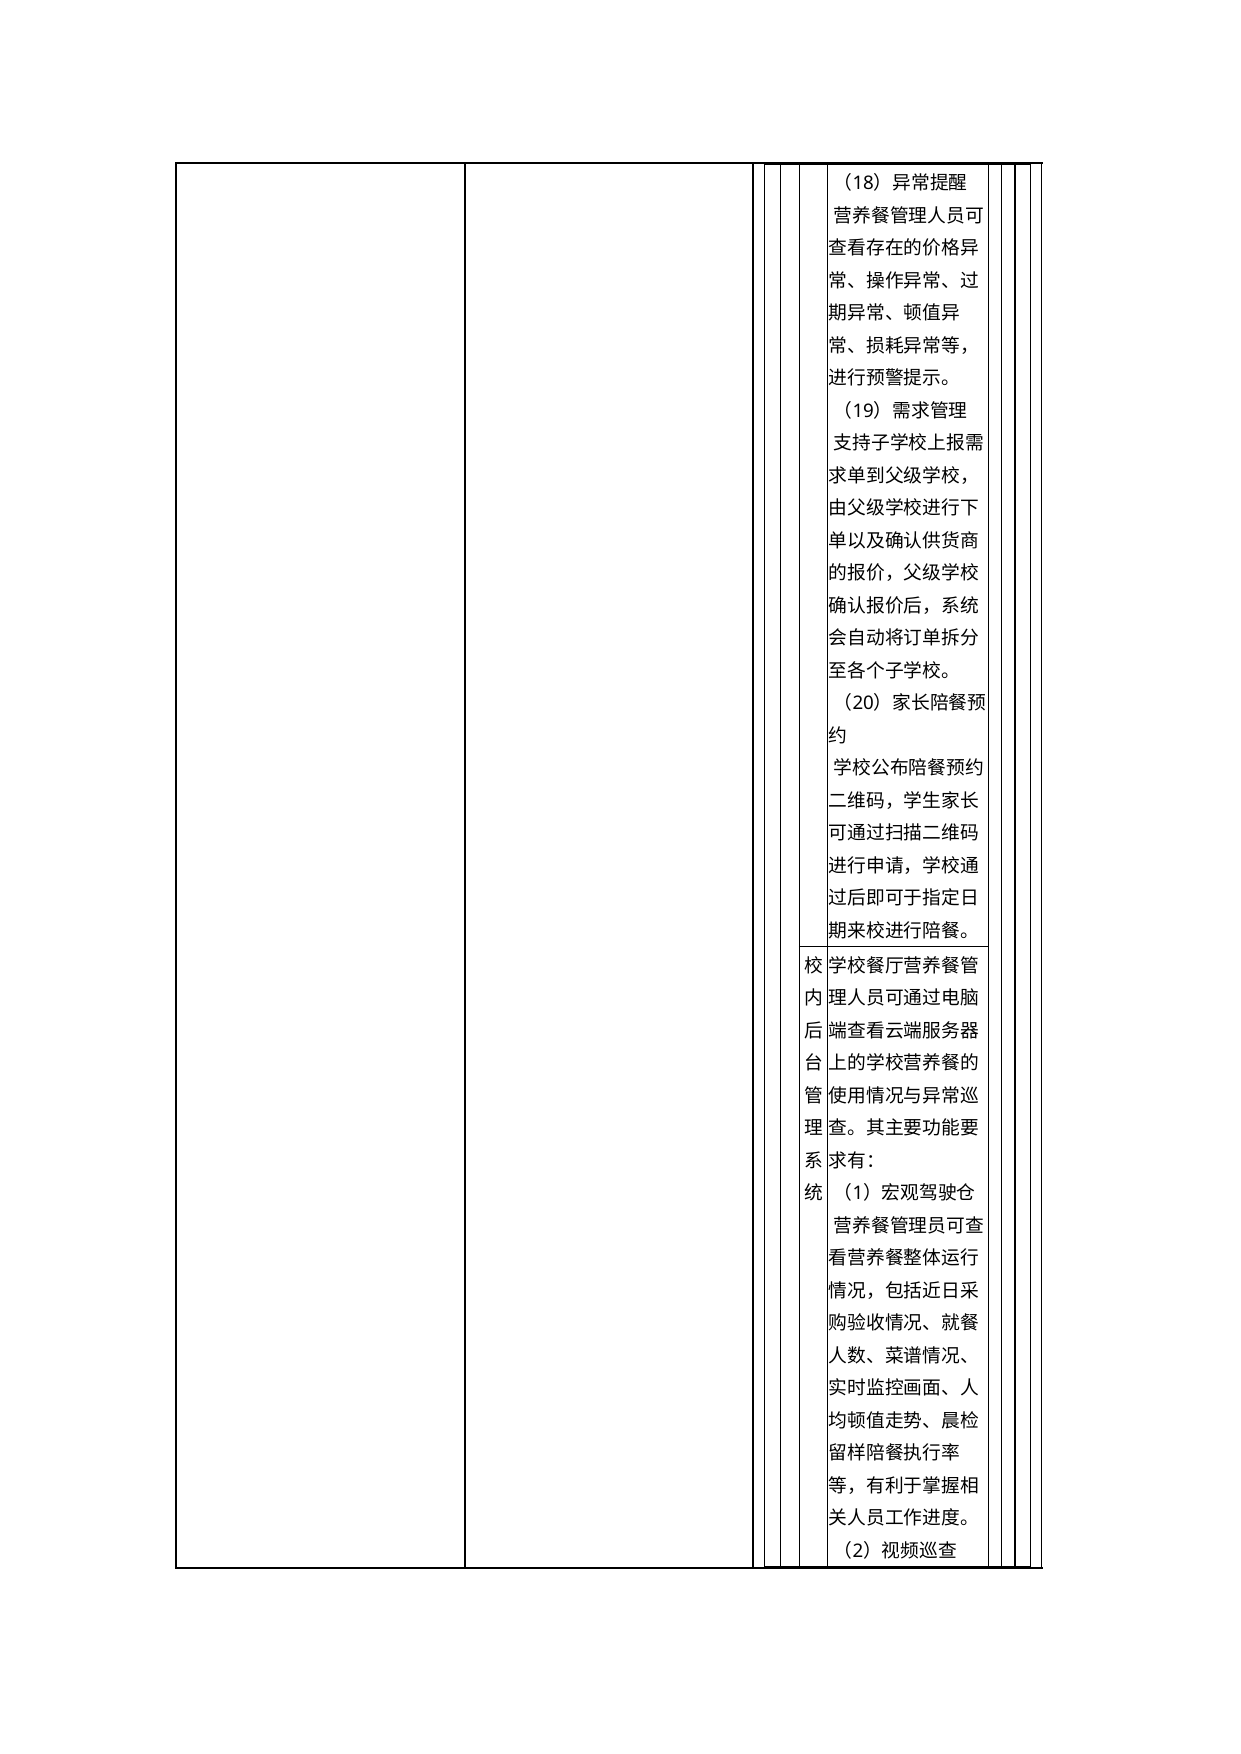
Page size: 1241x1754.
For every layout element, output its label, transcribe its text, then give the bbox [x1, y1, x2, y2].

table_cell [1031, 164, 1041, 1567]
table_cell [828, 165, 988, 946]
table_cell [828, 947, 988, 1566]
table_cell [1016, 165, 1030, 1566]
table_cell [781, 165, 799, 1566]
table_cell [800, 947, 827, 1566]
table_cell [754, 164, 764, 1567]
table_cell 1 [177, 164, 464, 1567]
table_cell [1002, 165, 1014, 1566]
table_cell [765, 165, 780, 1566]
table_cell [800, 165, 827, 946]
table_cell [466, 164, 752, 1567]
table_cell [989, 165, 1001, 1566]
